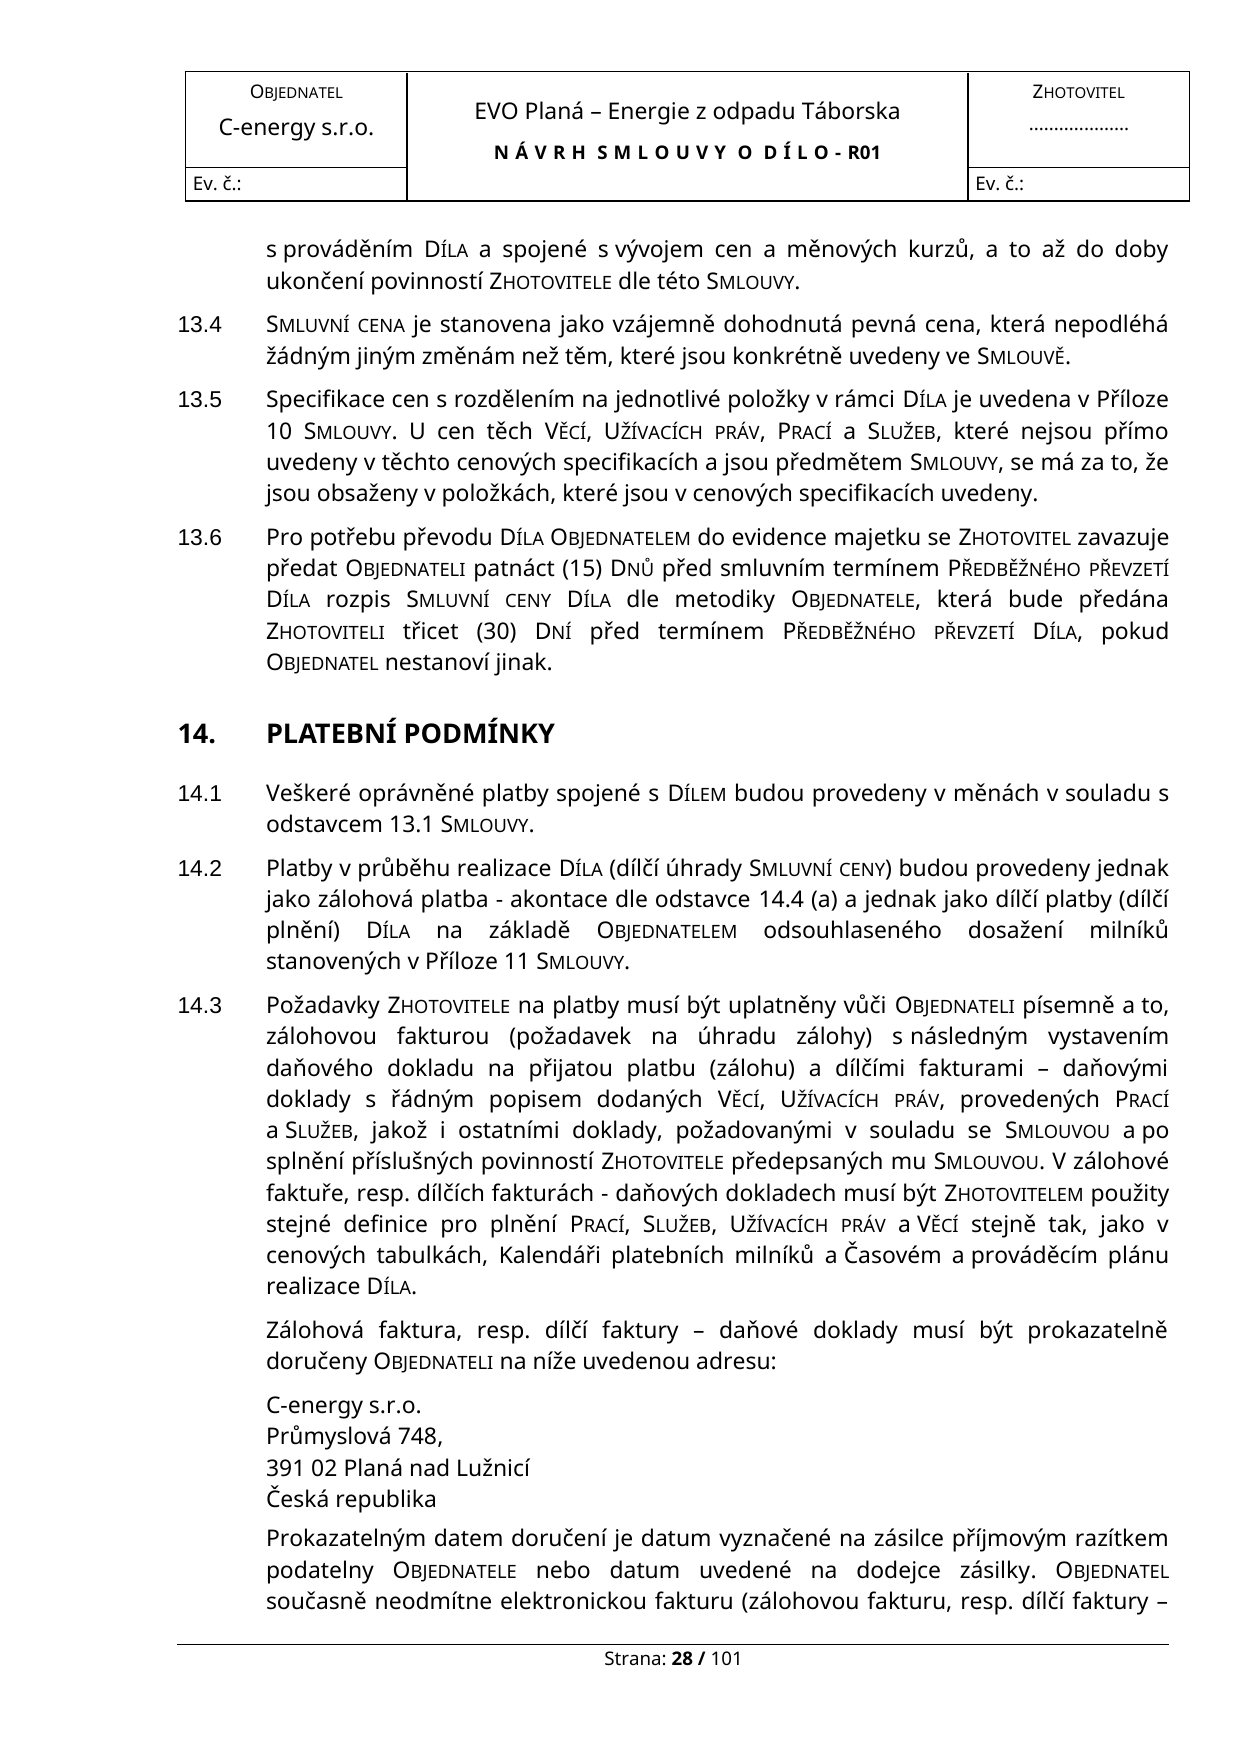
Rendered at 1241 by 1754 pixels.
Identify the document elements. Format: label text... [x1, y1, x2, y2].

text Pro potřebu převodu Díla Objednatelem do evidence majetku se Zhotovitel zavazuje předat Objednateli patnáct (15) Dnů před smluvním termínem Předběžného převzetí Díla rozpis Smluvní ceny Díla dle metodiky Objednatele, která bude předána Zhotoviteli třicet (30) Dní před termínem Předběžného převzetí Díla, pokud Objednatel nestanoví jinak. [177, 521, 1169, 677]
text Požadavky Zhotovitele na platby musí být uplatněny vůči Objednateli písemně a to, zálohovou fakturou (požadavek na úhradu zálohy) s následným vystavením daňového dokladu na přijatou platbu (zálohu) a dílčími fakturami – daňovými doklady s řádným popisem dodaných Věcí, Užívacích práv, provedených Prací a Služeb, jakož i ostatními doklady, požadovanými v souladu se Smlouvou a po splnění příslušných povinností Zhotovitele předepsaných mu Smlouvou. V zálohové faktuře, resp. dílčích fakturách - daňových dokladech musí být Zhotovitelem použity stejné definice pro plnění Prací, Služeb, Užívacích práv a Věcí stejně tak, jako v cenových tabulkách, Kalendáři platebních milníků a Časovém a prováděcím plánu realizace Díla. [177, 989, 1169, 1301]
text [177, 233, 1169, 296]
text Veškeré oprávněné platby spojené s Dílem budou provedeny v měnách v souladu s odstavcem 13.1 Smlouvy. [177, 776, 1169, 839]
text Česká republika [266, 1483, 1169, 1514]
text Specifikace cen s rozdělením na jednotlivé položky v rámci Díla je uvedena v Příloze 10 Smlouvy. U cen těch Věcí, Užívacích práv, Prací a Služeb, které nejsou přímo uvedeny v těchto cenových specifikacích a jsou předmětem Smlouvy, se má za to, že jsou obsaženy v položkách, které jsou v cenových specifikacích uvedeny. [177, 383, 1169, 508]
text Smluvní cena je stanovena jako vzájemně dohodnutá pevná cena, která nepodléhá žádným jiným změnám než těm, které jsou konkrétně uvedeny ve Smlouvě. [177, 308, 1169, 371]
text , [266, 1420, 1169, 1451]
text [266, 1522, 1169, 1616]
text Platby v průběhu realizace Díla (dílčí úhrady Smluvní ceny) budou provedeny jednak jako zálohová platba - akontace dle odstavce 14.4 (a) a jednak jako dílčí platby (dílčí plnění) Díla na základě Objednatelem odsouhlaseného dosažení milníků stanovených v Příloze 11 Smlouvy. [177, 851, 1169, 976]
subtitle platební podmínky [177, 714, 1169, 751]
list Zálohová faktura, resp. dílčí faktury – daňové doklady musí být prokazatelně doručeny Objednateli na níže uvedenou adresu: [266, 1314, 1169, 1376]
